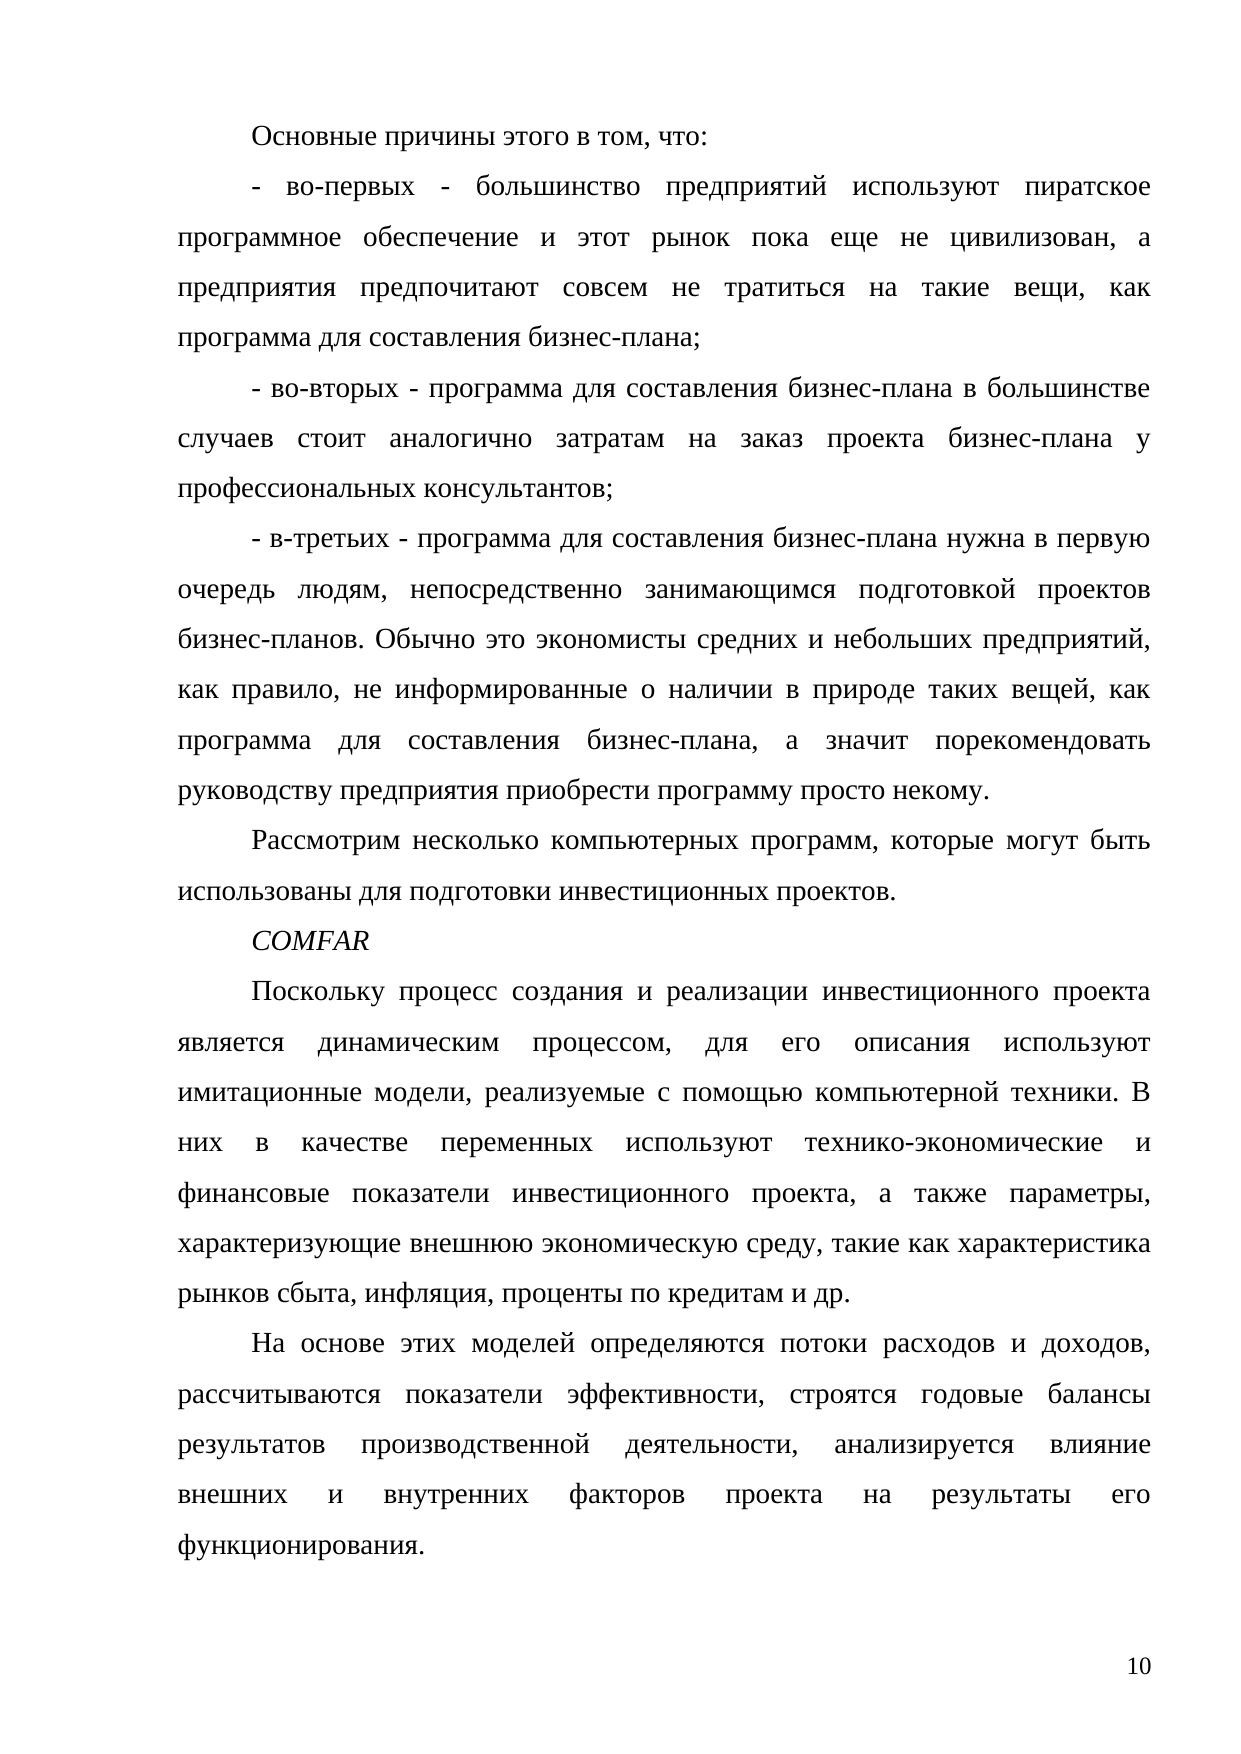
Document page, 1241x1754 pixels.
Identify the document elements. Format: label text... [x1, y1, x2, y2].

text На основе этих моделей определяются потоки расходов и доходов, рассчитываются показатели эффективности, строятся годовые балансы результатов производственной деятельности, анализируется влияние внешних и внутренних факторов проекта на результаты его функционирования. [177, 1326, 1152, 1560]
text - в-третьих - программа для составления бизнес-плана нужна в первую очередь людям, непосредственно занимающимся подготовкой проектов бизнес-планов. Обычно это экономисты средних и небольших предприятий, как правило, не информированные о наличии в природе таких вещей, как программа для составления бизнес-плана, а значит порекомендовать руководству предприятия приобрести программу просто некому. [177, 521, 1152, 806]
text - во-вторых - программа для составления бизнес-плана в большинстве случаев стоит аналогично затратам на заказ проекта бизнес-плана у профессиональных консультантов; [177, 370, 1152, 504]
text Поскольку процесс создания и реализации инвестиционного проекта является динамическим процессом, для его описания используют имитационные модели, реализуемые с помощью компьютерной техники. В них в качестве переменных используют технико-экономические и финансовые показатели инвестиционного проекта, а также параметры, характеризующие внешнюю экономическую среду, такие как характеристика рынков сбыта, инфляция, проценты по кредитам и др. [177, 973, 1152, 1309]
text Рассмотрим несколько компьютерных программ, которые могут быть использованы для подготовки инвестиционных проектов. [177, 822, 1152, 906]
text COMFAR [177, 923, 1152, 957]
text Основные причины этого в том, что: [177, 118, 1152, 152]
text - во-первых - большинство предприятий используют пиратское программное обеспечение и этот рынок пока еще не цивилизован, а предприятия предпочитают совсем не тратиться на такие вещи, как программа для составления бизнес-плана; [177, 168, 1152, 353]
